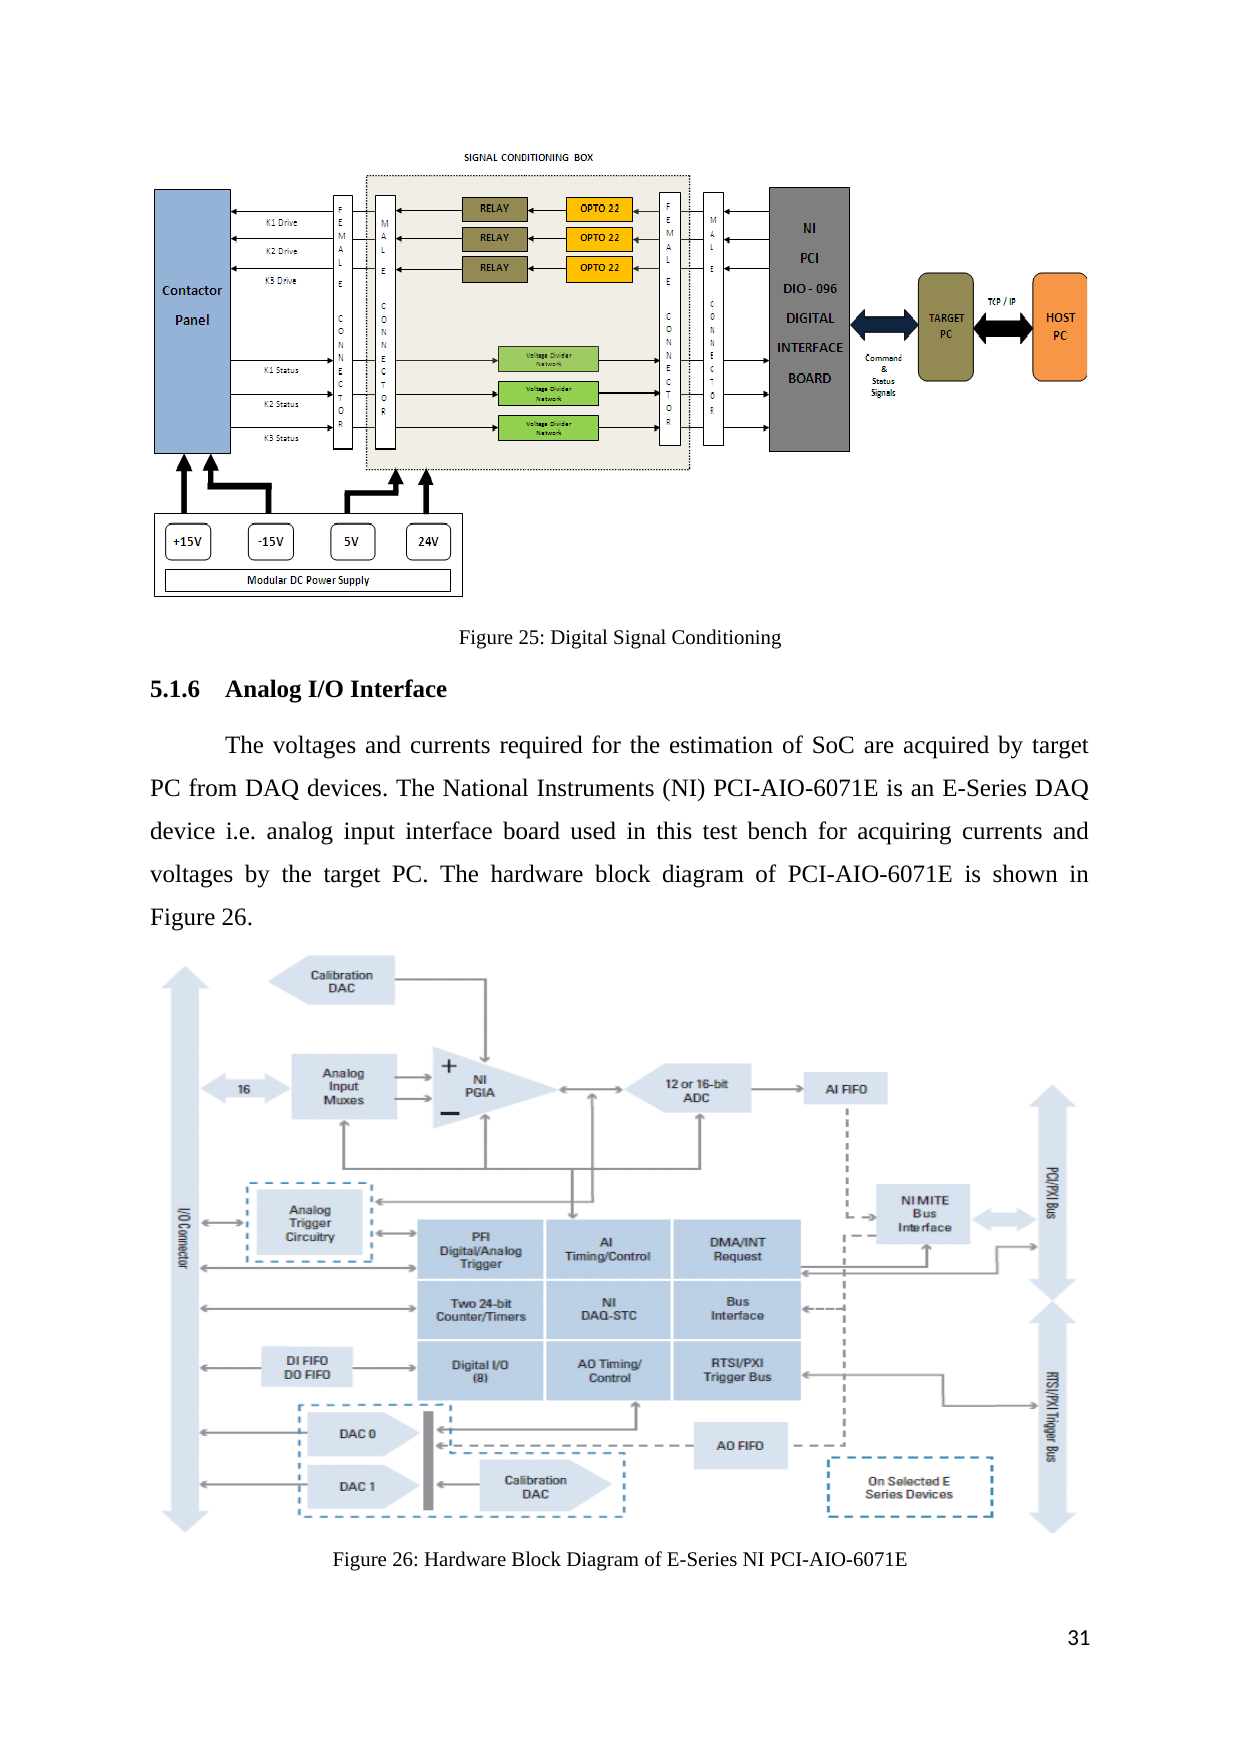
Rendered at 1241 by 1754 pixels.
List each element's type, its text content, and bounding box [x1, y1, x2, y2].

text Figure 26: Hardware Block Diagram of E-Series NI PCI-AIO-6071E [150, 1547, 1090, 1571]
picture [150, 150, 1088, 600]
text Figure 25: Digital Signal Conditioning [150, 625, 1090, 649]
subtitle Analog I/O Interface [150, 674, 1090, 703]
